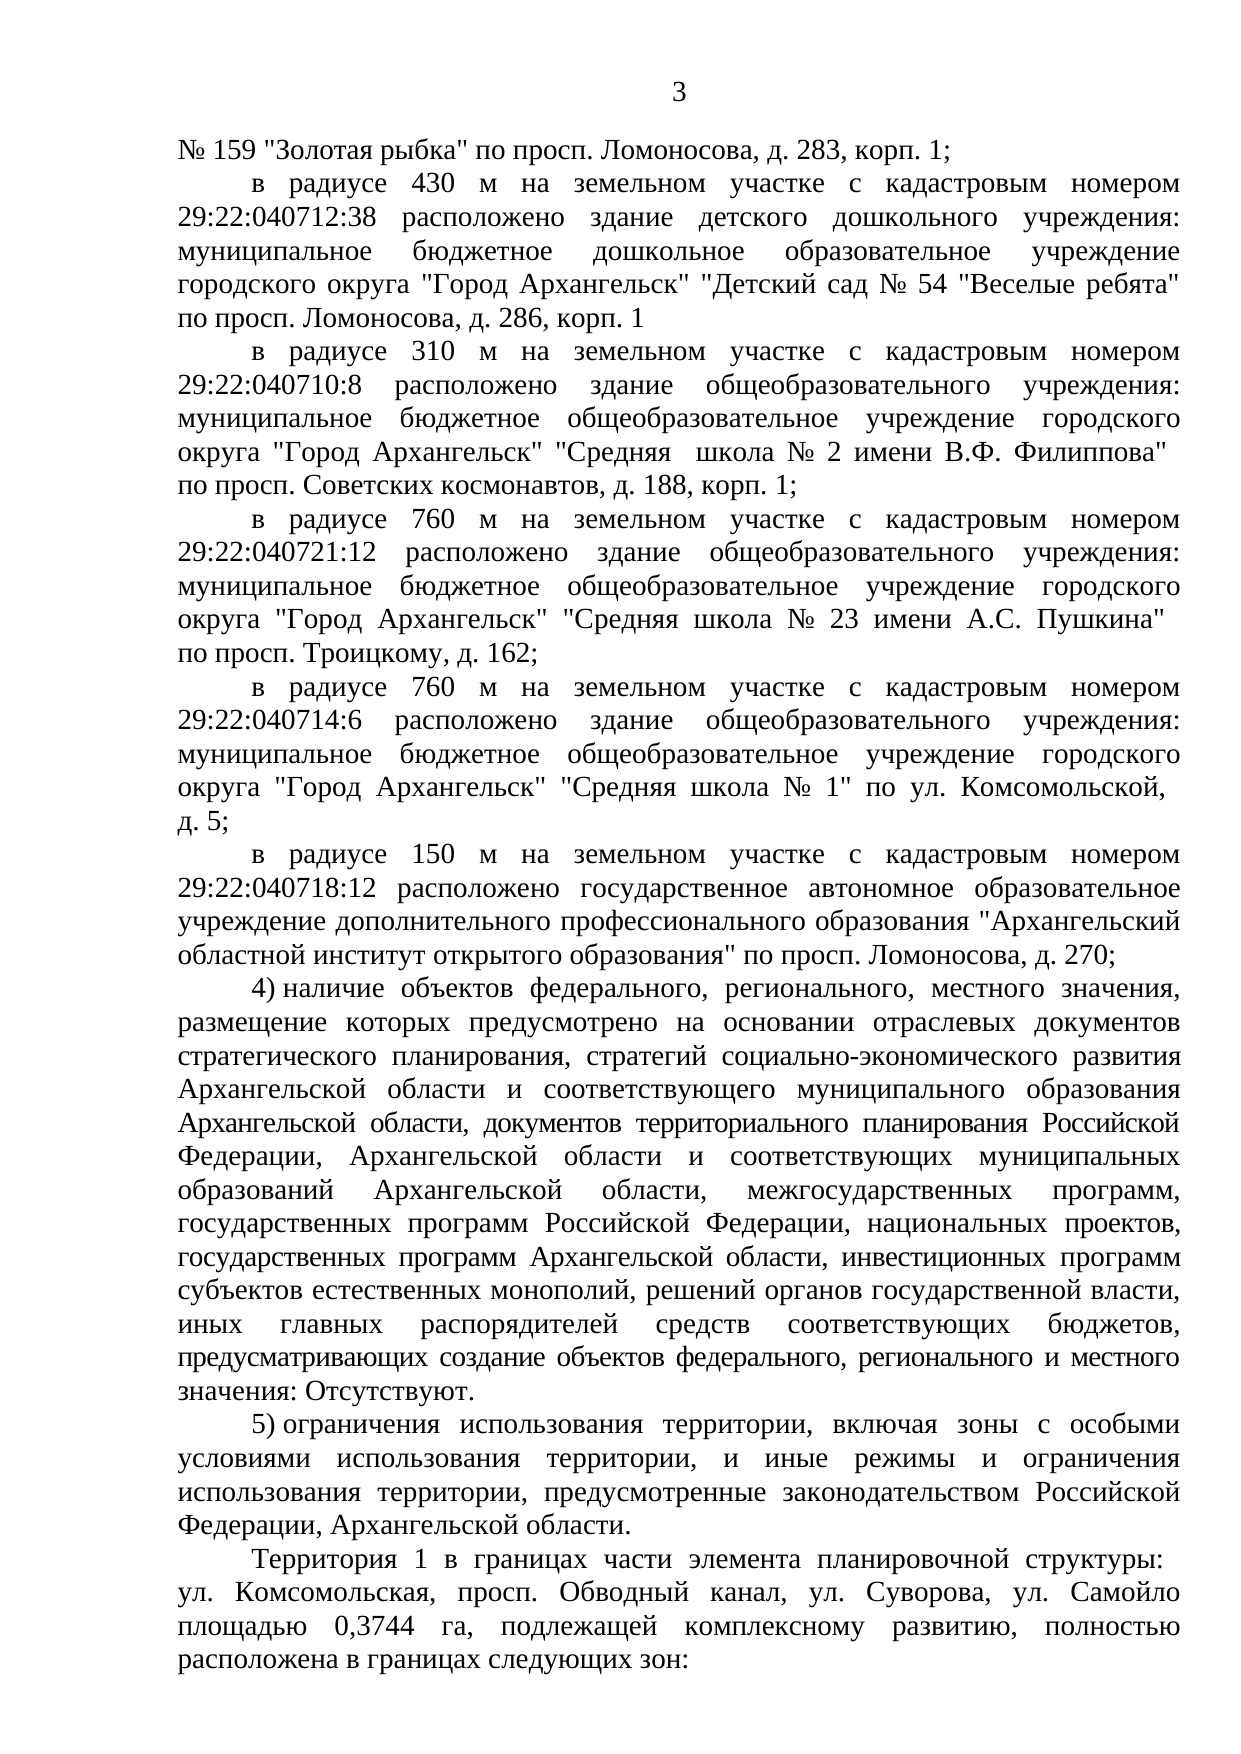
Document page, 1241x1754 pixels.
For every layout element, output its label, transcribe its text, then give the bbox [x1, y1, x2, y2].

text 4) наличие объектов федерального, регионального, местного значения, размещение которых предусмотрено на основании отраслевых документов стратегического планирования, стратегий социально-экономического развития Архангельской области и соответствующего муниципального образования Архангельской области, документов территориального планирования Российской Федерации, Архангельской области и соответствующих муниципальных образований Архангельской области, межгосударственных программ, государственных программ Российской Федерации, национальных проектов, государственных программ Архангельской области, инвестиционных программ субъектов естественных монополий, решений органов государственной власти, иных главных распорядителей средств соответствующих бюджетов, предусматривающих создание объектов федерального, регионального и местного значения: Отсутствуют. [177, 971, 1181, 1407]
text Территория 1 в границах части элемента планировочной структуры: ул. Комсомольская, просп. Обводный канал, ул. Суворова, ул. Самойло площадью 0,3744 га, подлежащей комплексному развитию, полностью расположена в границах следующих зон: [177, 1541, 1181, 1675]
text в радиусе 150 м на земельном участке с кадастровым номером 29:22:040718:12 расположено государственное автономное образовательное учреждение дополнительного профессионального образования "Архангельский областной институт открытого образования" по просп. Ломоносова, д. 270; [177, 836, 1181, 971]
text в радиусе 760 м на земельном участке с кадастровым номером 29:22:040714:6 расположено здание общеобразовательного учреждения: муниципальное бюджетное общеобразовательное учреждение городского округа "Город Архангельск" "Средняя школа № 1" по ул. Комсомольской, д. 5; [177, 669, 1181, 836]
text в радиусе 310 м на земельном участке с кадастровым номером 29:22:040710:8 расположено здание общеобразовательного учреждения: муниципальное бюджетное общеобразовательное учреждение городского округа "Город Архангельск" "Средняя школа № 2 имени В.Ф. Филиппова" по просп. Советских космонавтов, д. 188, корп. 1; [177, 333, 1181, 501]
text 5) ограничения использования территории, включая зоны с особыми условиями использования территории, и иные режимы и ограничения использования территории, предусмотренные законодательством Российской Федерации, Архангельской области. [177, 1407, 1181, 1541]
text в радиусе 760 м на земельном участке с кадастровым номером 29:22:040721:12 расположено здание общеобразовательного учреждения: муниципальное бюджетное общеобразовательное учреждение городского округа "Город Архангельск" "Средняя школа № 23 имени А.С. Пушкина" по просп. Троицкому, д. 162; [177, 501, 1181, 669]
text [177, 132, 1181, 166]
text в радиусе 430 м на земельном участке с кадастровым номером 29:22:040712:38 расположено здание детского дошкольного учреждения: муниципальное бюджетное дошкольное образовательное учреждение городского округа "Город Архангельск" "Детский сад № 54 "Веселые ребята" по просп. Ломоносова, д. 286, корп. 1 [177, 166, 1181, 333]
